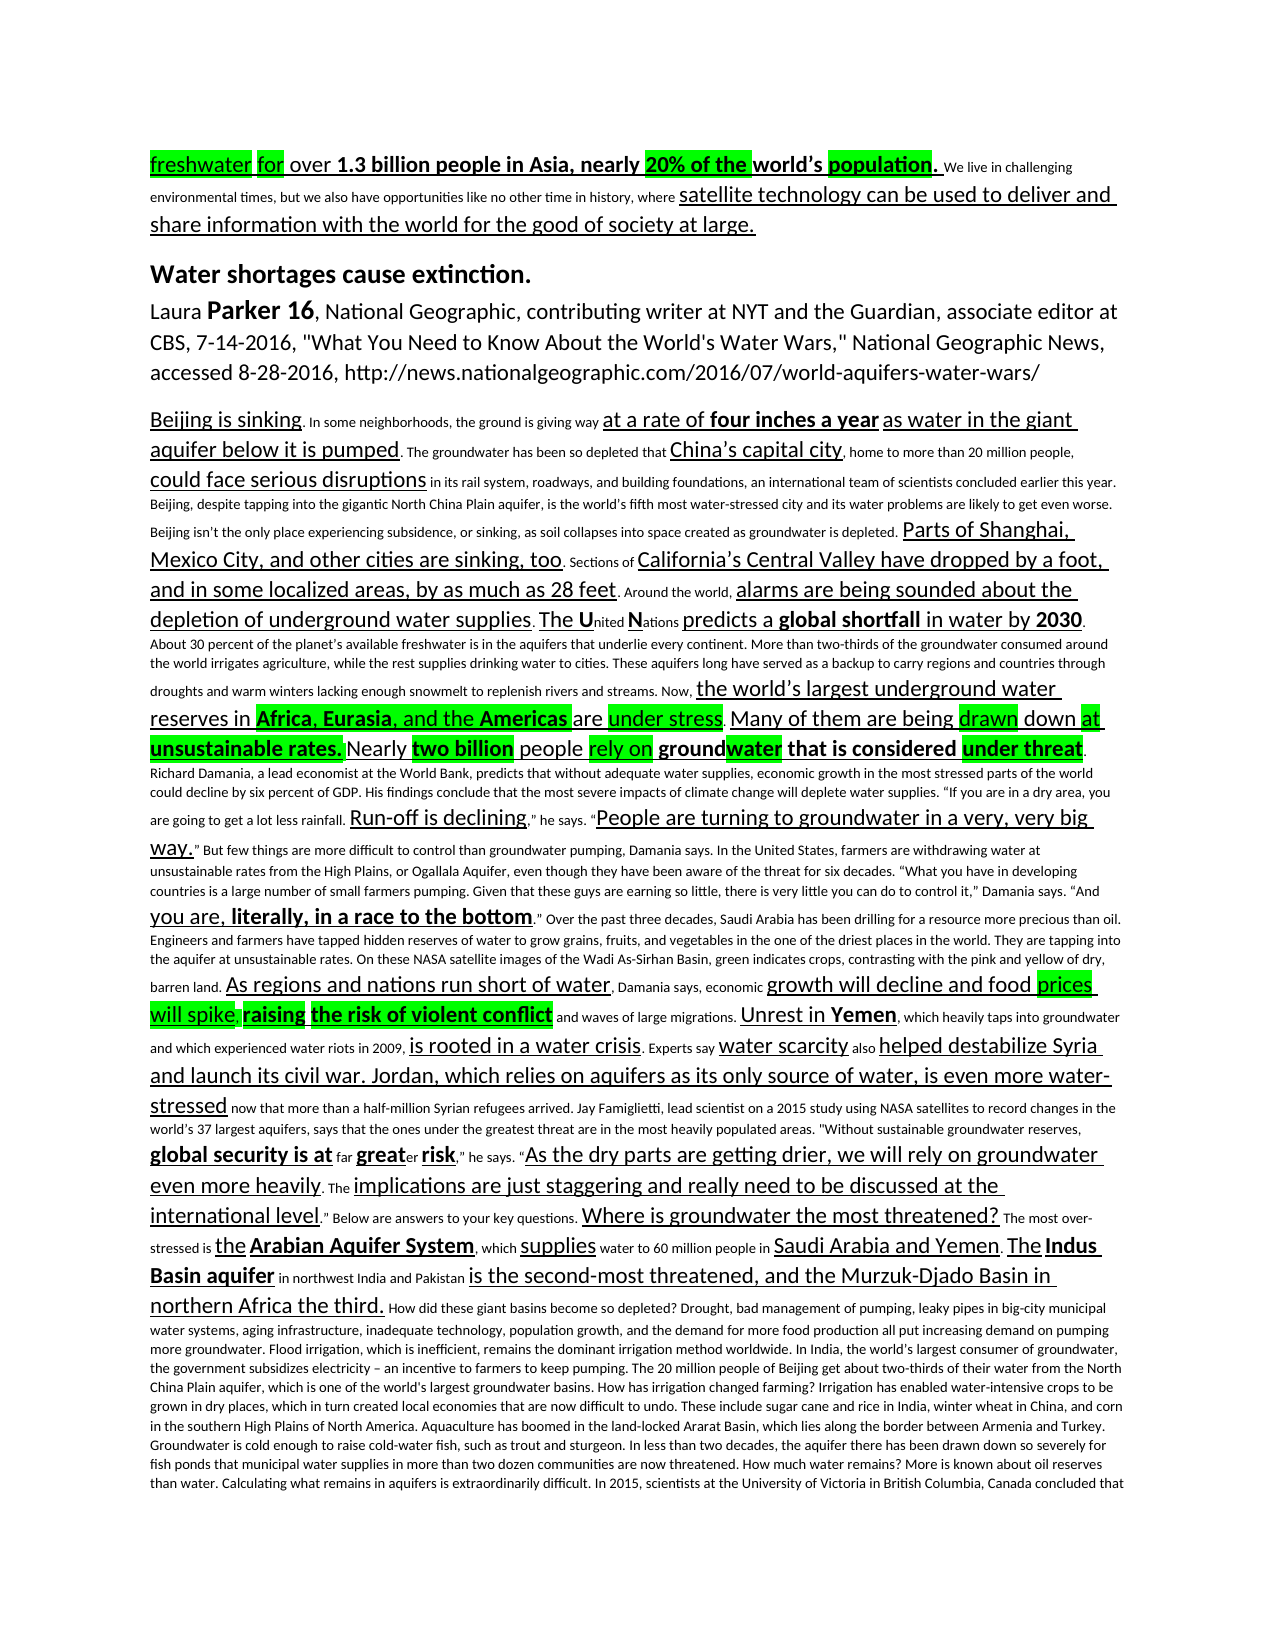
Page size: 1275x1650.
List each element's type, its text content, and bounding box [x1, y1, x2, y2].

text Laura Parker 16, National Geographic, contributing writer at NYT and the Guardian, associate editor at CBS, 7-14-2016, "What You Need to Know About the World's Water Wars," National Geographic News, accessed 8-28-2016, http://news.nationalgeographic.com/2016/07/world-aquifers-water-wars/ [150, 293, 1125, 386]
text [150, 405, 1125, 1492]
subtitle Water shortages cause extinction. [150, 257, 1125, 290]
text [150, 150, 1125, 238]
